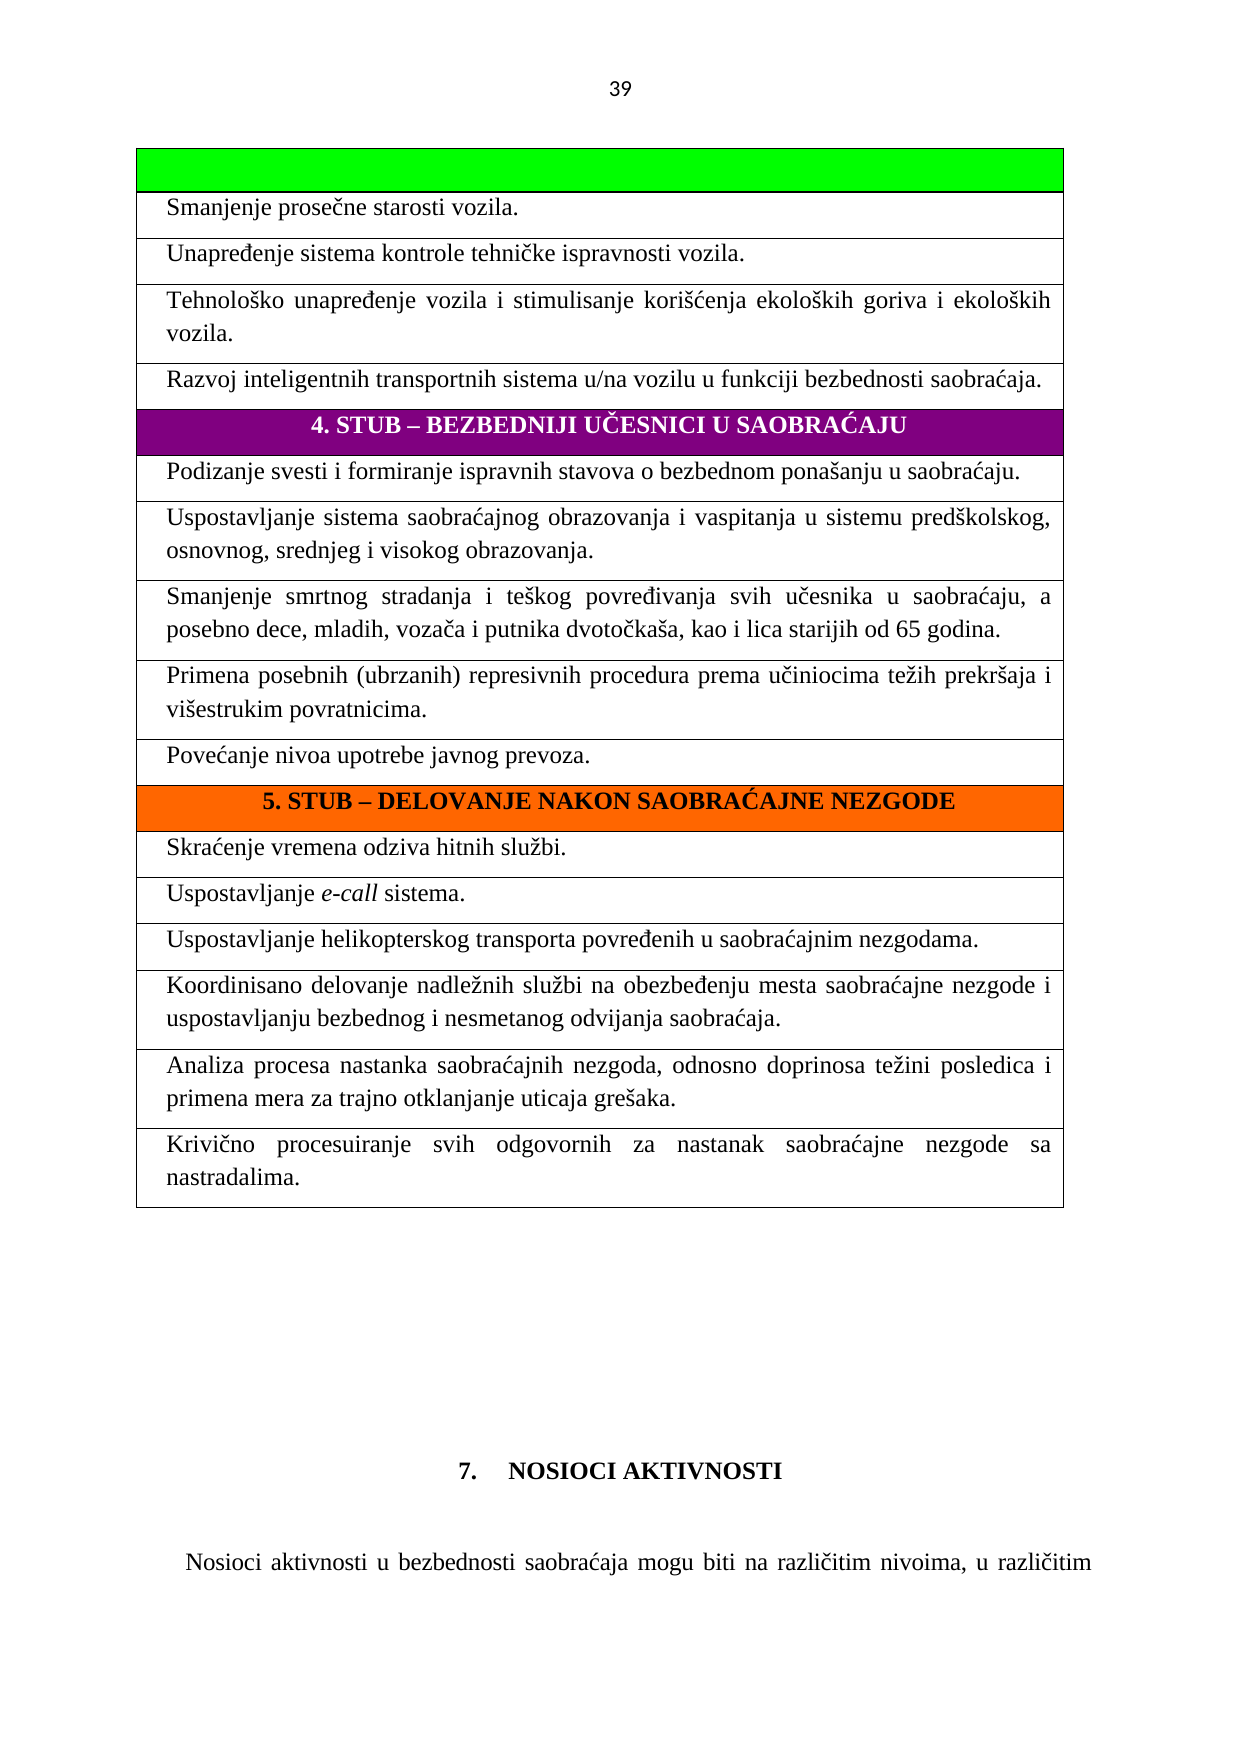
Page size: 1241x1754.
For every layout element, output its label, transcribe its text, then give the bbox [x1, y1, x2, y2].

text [148, 1547, 1093, 1576]
table_cell Primena posebnih (ubrzanih) represivnih procedura prema učiniocima težih prekršaja i višestrukim povratnicima. [137, 661, 1063, 739]
table_cell Uspostavljanje helikopterskog transporta povređenih u saobraćajnim nezgodama. [137, 924, 1063, 969]
table_cell Uspostavljanje e-call sistema. [137, 878, 1063, 923]
table_cell Smanjenje smrtnog stradanja i teškog povređivanja svih učesnika u saobraćaju, a posebno dece, mladih, vozača i putnika dvotočkaša, kao i lica starijih od 65 godina. [137, 581, 1063, 659]
table_cell Koordinisano delovanje nadležnih službi na obezbeđenju mesta saobraćajne nezgode i uspostavljanju bezbednog i nesmetanog odvijanja saobraćaja. [137, 971, 1063, 1049]
table_cell Smanjenje prosečne starosti vozila. [137, 193, 1063, 237]
table_cell Razvoj inteligentnih transportnih sistema u/na vozilu u funkciji bezbednosti saobraćaja. [137, 364, 1063, 409]
table_cell Krivično procesuiranje svih odgovornih za nastanak saobraćajne nezgode sa nastradalima. [137, 1129, 1063, 1207]
table_cell Unapređenje sistema kontrole tehničke ispravnosti vozila. [137, 239, 1063, 284]
table_cell 4. STUB – BEZBEDNIJI UČESNICI U SAOBRAĆAJU [137, 410, 1063, 455]
subtitle NOSIOCI AKTIVNOSTI [148, 1456, 1093, 1485]
table_cell Analiza procesa nastanka saobraćajnih nezgoda, odnosno doprinosa težini posledica i primena mera za trajno otklanjanje uticaja grešaka. [137, 1050, 1063, 1128]
table_cell Skraćenje vremena odziva hitnih službi. [137, 832, 1063, 877]
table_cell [137, 149, 1063, 191]
table_cell Podizanje svesti i formiranje ispravnih stavova o bezbednom ponašanju u saobraćaju. [137, 456, 1063, 501]
table_cell 5. STUB – DELOVANJE NAKON SAOBRAĆAJNE NEZGODE [137, 786, 1063, 831]
table_cell Tehnološko unapređenje vozila i stimulisanje korišćenja ekoloških goriva i ekoloških vozila. [137, 285, 1063, 363]
table_cell Povećanje nivoa upotrebe javnog prevoza. [137, 740, 1063, 785]
table_cell Uspostavljanje sistema saobraćajnog obrazovanja i vaspitanja u sistemu predškolskog, osnovnog, srednjeg i visokog obrazovanja. [137, 502, 1063, 580]
